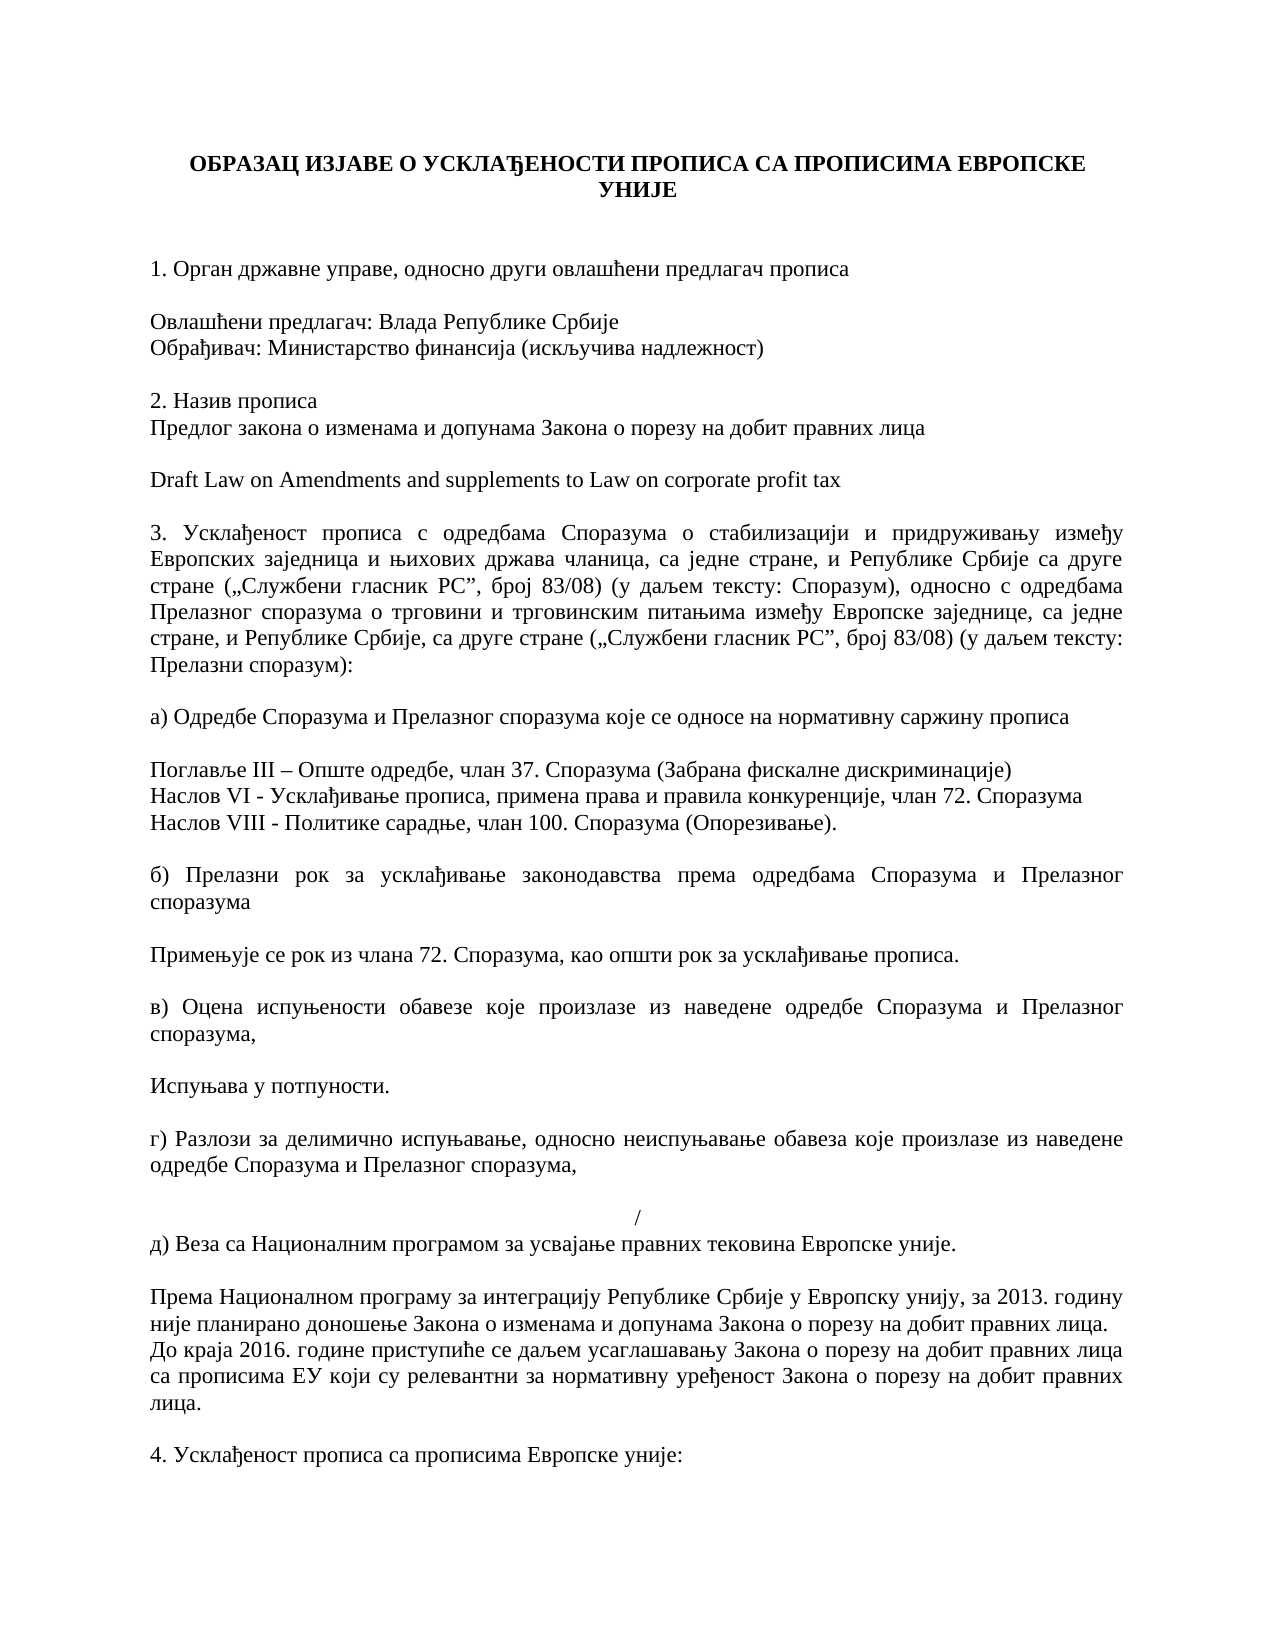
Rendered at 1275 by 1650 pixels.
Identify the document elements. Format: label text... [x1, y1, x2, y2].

text 3. Усклађеност прописа с одредбама Споразума о стабилизацији и придруживању између Европских заједница и њихових држава чланица, са једне стране, и Републике Србије са друге стране („Службени гласник РС”, број 83/08) (у даљем тексту: Споразум), односно с одредбама Прелазног споразума о трговини и трговинским питањима између Европске заједнице, са једне стране, и Републике Србије, са друге стране („Службени гласник РС”, број 83/08) (у даљем тексту: Прелазни споразум): [150, 519, 1125, 677]
text ОБРАЗАЦ ИЗЈАВЕ О УСКЛАЂЕНОСТИ ПРОПИСА СА ПРОПИСИМА ЕВРОПСКЕ УНИЈЕ [150, 150, 1125, 203]
text Draft Law on Amendments and supplements to Law on corporate profit tax [150, 466, 1125, 493]
text г) Разлози за делимично испуњавање, односно неиспуњавање обавеза које произлазе из наведене одредбе Споразума и Прелазног споразума, [150, 1125, 1125, 1178]
text Према Националном програму за интеграцију Републике Србије у Европску унију, за 2013. годину није планирано доношење Закона о изменама и допунама Закона о порезу на добит правних лица. [150, 1283, 1125, 1336]
text Наслов VI - Усклађивање прописа, примена права и правила конкуренције, члан 72. Споразума [150, 782, 1125, 809]
text 1. Орган државне управе, односно други овлашћени предлагач прописа [150, 255, 1125, 282]
text Обрађивач: Министарство финансија (искључива надлежност) [150, 334, 1125, 361]
text б) Прелазни рок за усклађивање законодавства према одредбама Споразума и Прелазног споразума [150, 862, 1125, 914]
text в) Оцена испуњености обавезе које произлазе из наведене одредбе Споразума и Прелазног споразума, [150, 993, 1125, 1046]
text / [150, 1204, 1125, 1231]
text До краја 2016. године приступиће се даљем усаглашавању Закона о порезу на добит правних лица са прописима ЕУ који су релевантни за нормативну уређеност Закона о порезу на добит правних лица. [150, 1336, 1125, 1415]
text Испуњава у потпуности. [150, 1072, 1125, 1099]
text Предлог закона о изменама и допунама Закона о порезу на добит правних лица [150, 413, 1125, 440]
text Примењује се рок из члана 72. Споразума, као општи рок за усклађивање прописа. [150, 941, 1125, 967]
text а) Одредбе Споразума и Прелазног споразума које се односе на нормативну саржину прописа [150, 703, 1125, 730]
text д) Веза са Националним програмом за усвајање правних тековина Европске уније. [150, 1231, 1125, 1257]
text Овлашћени предлагач: Влада Републике Србије [150, 308, 1125, 334]
text Наслов VIII - Политике сарадње, члан 100. Споразума (Опорезивање). [150, 809, 1125, 835]
text 4. Усклађеност прописа са прописима Европске уније: [150, 1441, 1125, 1468]
text 2. Назив прописа [150, 387, 1125, 413]
text Поглавље III – Опште одредбе, члан 37. Споразума (Забрана фискалне дискриминације) [150, 756, 1125, 782]
